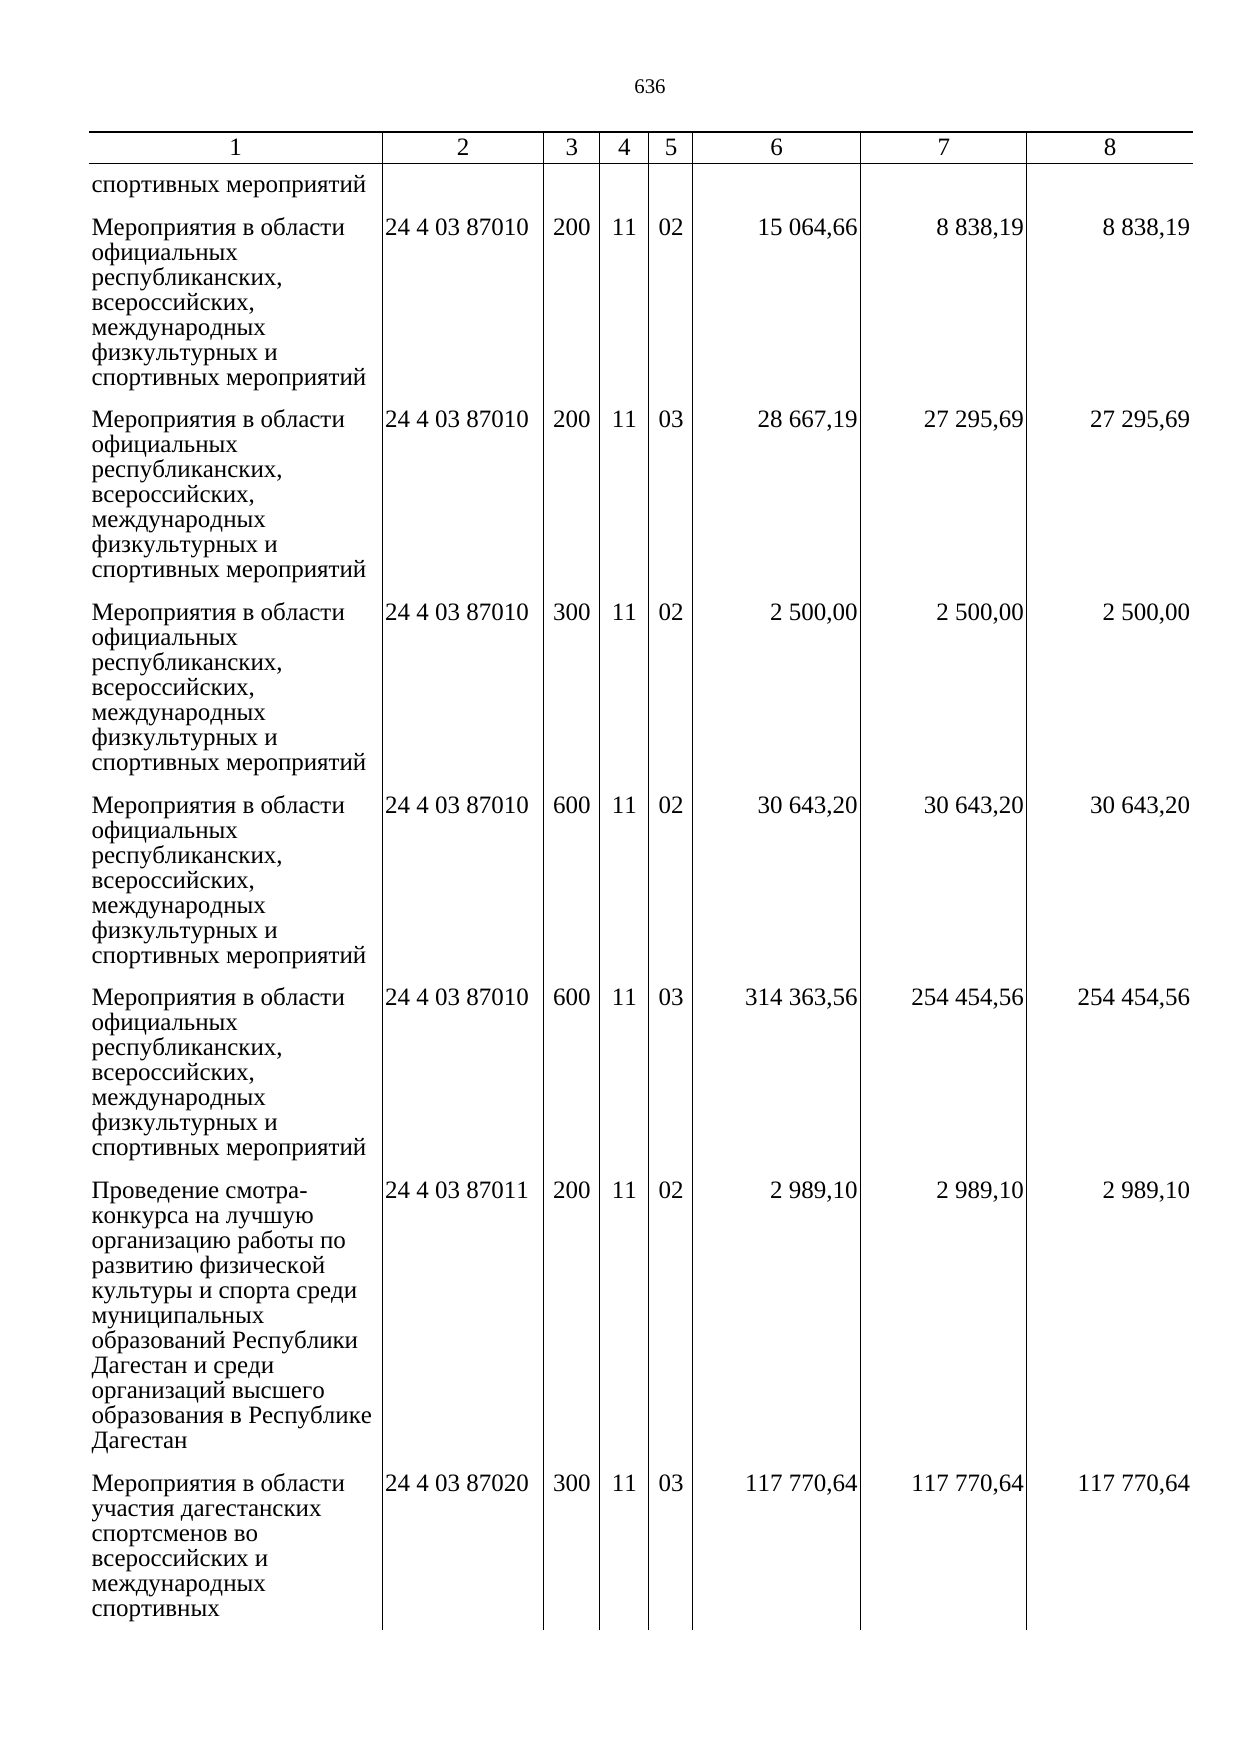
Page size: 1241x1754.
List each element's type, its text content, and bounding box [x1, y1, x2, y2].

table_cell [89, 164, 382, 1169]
table_header 7 [861, 133, 1026, 163]
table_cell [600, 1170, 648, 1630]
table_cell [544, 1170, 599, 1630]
table_header 3 [544, 133, 599, 163]
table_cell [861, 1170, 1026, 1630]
table_header 5 [649, 133, 692, 163]
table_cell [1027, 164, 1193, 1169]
table_header 6 [693, 133, 860, 163]
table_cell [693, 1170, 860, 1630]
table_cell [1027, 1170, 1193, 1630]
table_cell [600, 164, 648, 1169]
table_header 1 [89, 133, 382, 163]
table_header 4 [600, 133, 648, 163]
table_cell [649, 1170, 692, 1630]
table_header 8 [1027, 133, 1193, 163]
table_header 2 [383, 133, 543, 163]
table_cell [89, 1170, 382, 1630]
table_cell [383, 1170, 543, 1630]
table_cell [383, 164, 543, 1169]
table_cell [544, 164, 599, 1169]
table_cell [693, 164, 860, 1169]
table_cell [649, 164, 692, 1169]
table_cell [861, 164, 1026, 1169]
